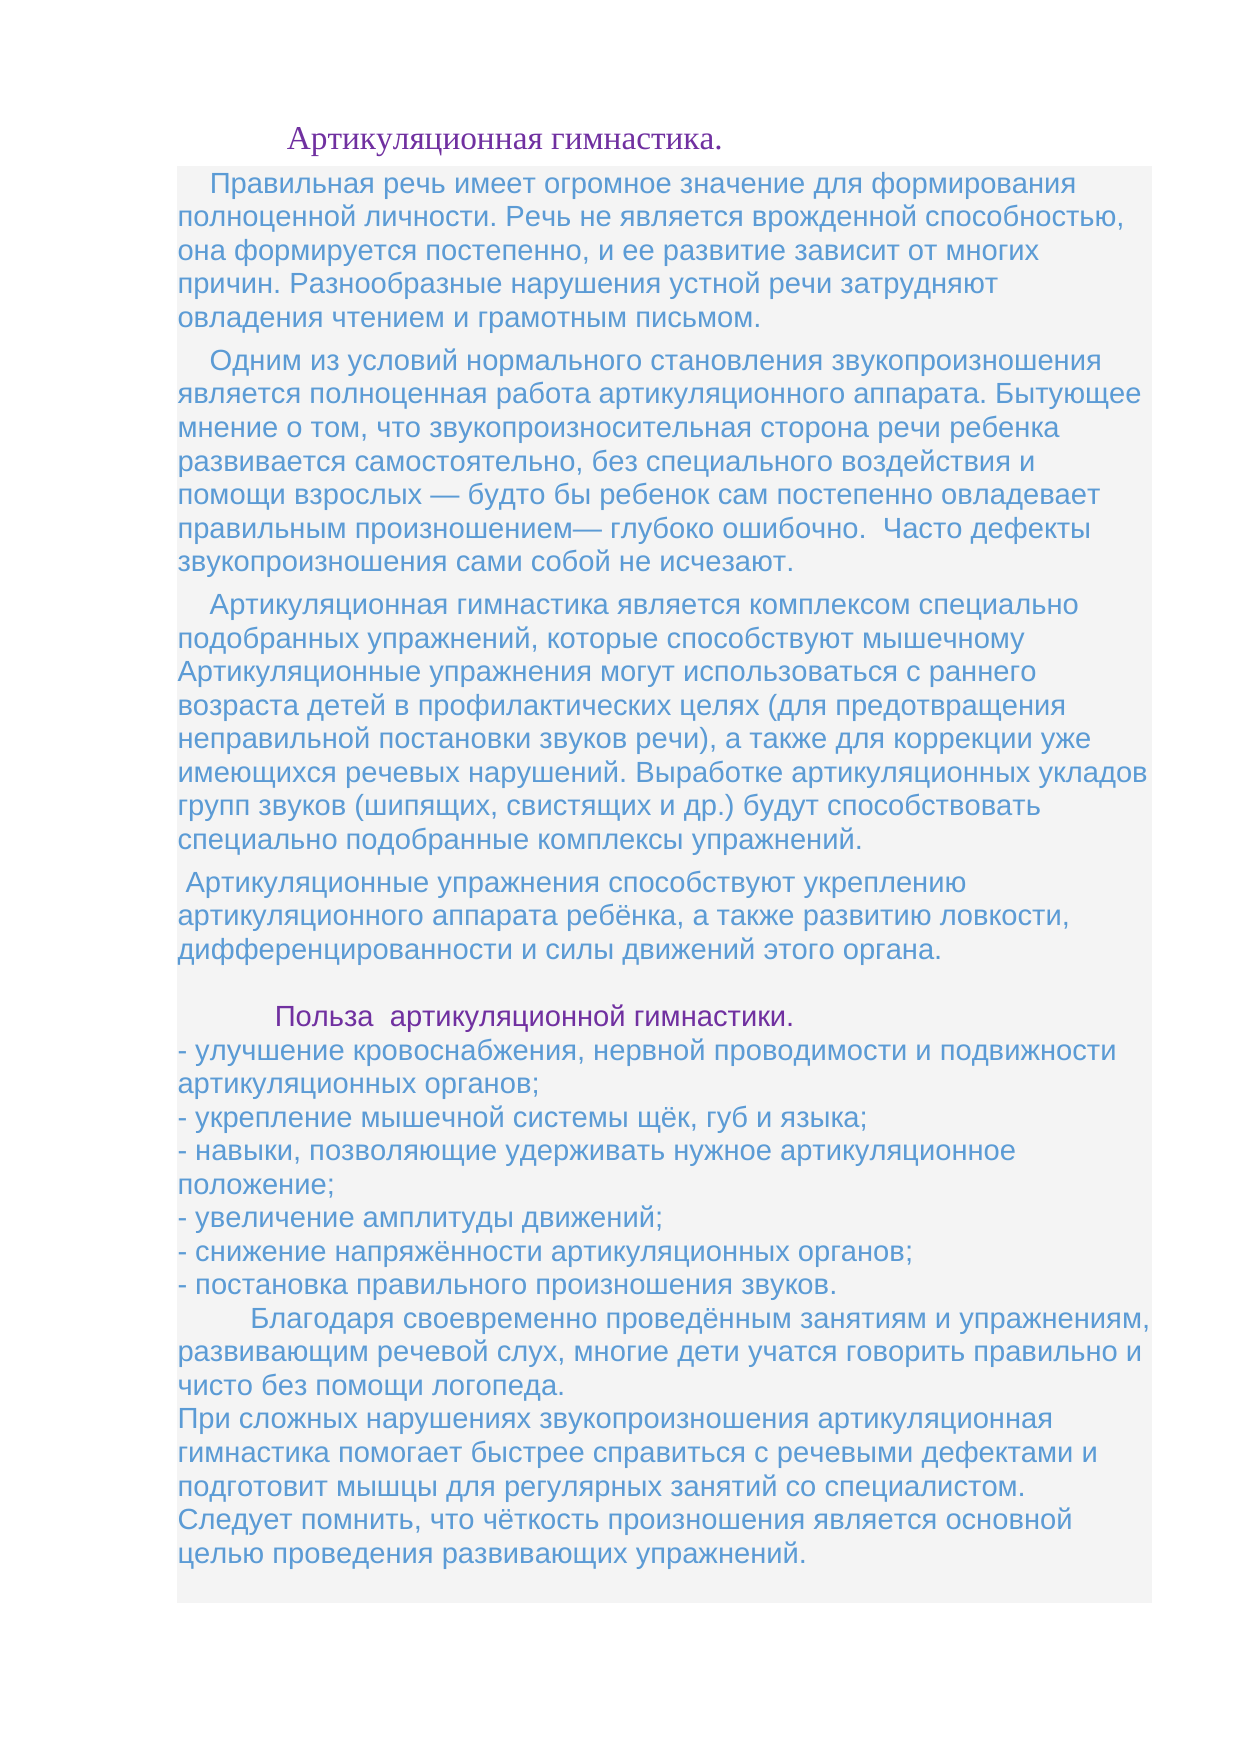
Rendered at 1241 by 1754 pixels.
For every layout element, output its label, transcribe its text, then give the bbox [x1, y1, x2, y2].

text Артикуляционная гимнастика является комплексом специально подобранных упражнений, которые способствуют мышечному Артикуляционные упражнения могут использоваться с раннего возраста детей в профилактических целях (для предотвращения неправильной постановки звуков речи), а также для коррекции уже имеющихся речевых нарушений. Выработке артикуляционных укладов групп звуков (шипящих, свистящих и др.) будут способствовать специально подобранные комплексы упражнений. [177, 587, 1152, 855]
text - увеличение амплитуды движений; [177, 1200, 1152, 1234]
text - навыки, позволяющие удерживать нужное артикуляционное положение; [177, 1133, 1152, 1200]
text Артикуляционные упражнения способствуют укреплению артикуляционного аппарата ребёнка, а также развитию ловкости, дифференцированности и силы движений этого органа. [177, 865, 1152, 965]
text - улучшение кровоснабжения, нервной проводимости и подвижности артикуляционных органов; [177, 1032, 1152, 1099]
text - укрепление мышечной системы щёк, губ и языка; [177, 1099, 1152, 1133]
text Правильная речь имеет огромное значение для формирования полноценной личности. Речь не является врожденной способностью, она формируется постепенно, и ее развитие зависит от многих причин. Разнообразные нарушения устной речи затрудняют овладения чтением и грамотным письмом. [177, 166, 1152, 333]
text При сложных нарушениях звукопроизношения артикуляционная гимнастика помогает быстрее справиться с речевыми дефектами и подготовит мышцы для регулярных занятий со специалистом. [177, 1401, 1152, 1502]
text Одним из условий нормального становления звукопроизношения является полноценная работа артикуляционного аппарата. Бытующее мнение о том, что звукопроизносительная сторона речи ребенка развивается самостоятельно, без специального воздействия и помощи взрослых — будто бы ребенок сам постепенно овладевает правильным произношением— глубоко ошибочно. Часто дефекты звукопроизношения сами собой не исчезают. [177, 343, 1152, 578]
text Артикуляционная гимнастика. [177, 118, 1152, 156]
text Благодаря своевременно проведённым занятиям и упражнениям, развивающим речевой слух, многие дети учатся говорить правильно и чисто без помощи логопеда. [177, 1301, 1152, 1401]
text - снижение напряжённости артикуляционных органов; [177, 1234, 1152, 1267]
text - постановка правильного произношения звуков. [177, 1267, 1152, 1301]
text Следует помнить, что чёткость произношения является основной целью проведения развивающих упражнений. [177, 1502, 1152, 1569]
text Польза артикуляционной гимнастики. [177, 999, 1152, 1032]
